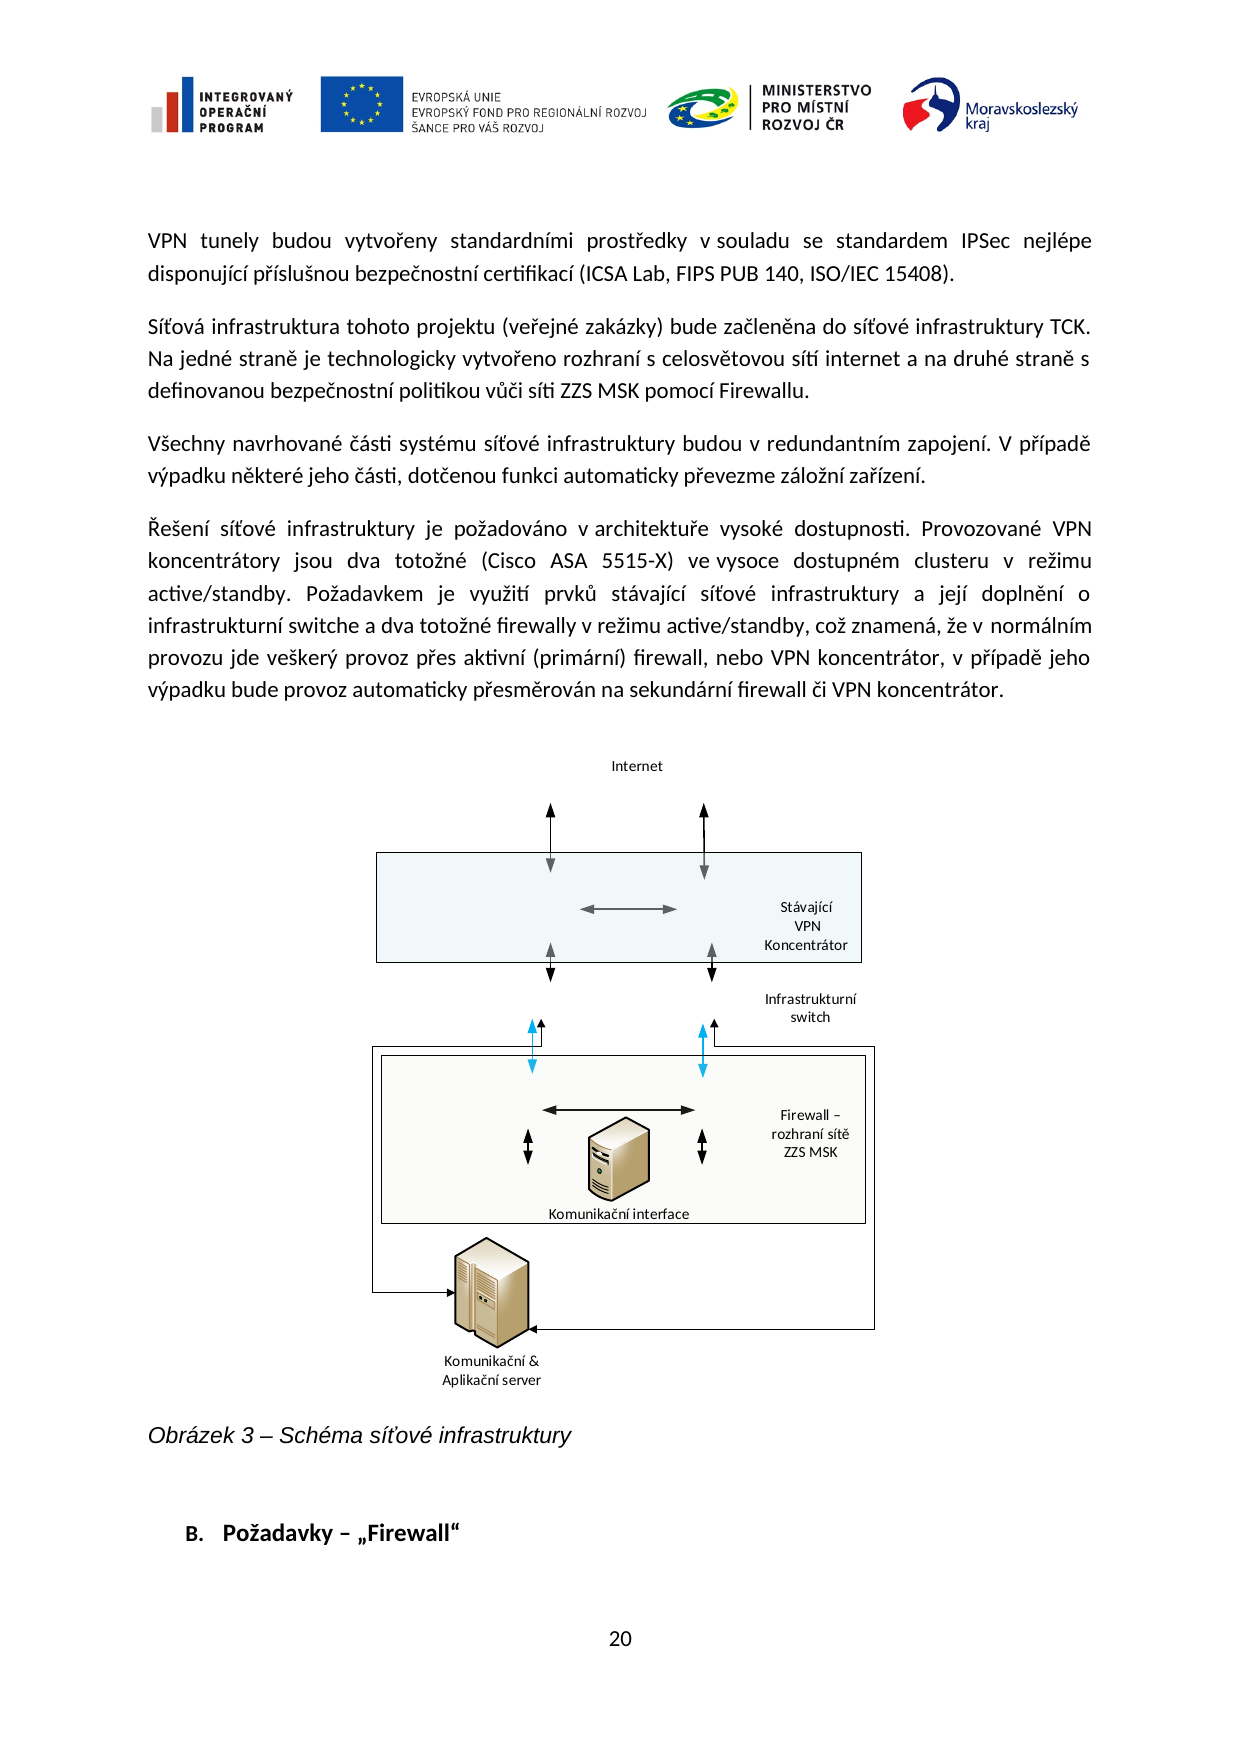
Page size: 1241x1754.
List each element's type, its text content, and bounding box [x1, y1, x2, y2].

text Řešení síťové infrastruktury je požadováno v architektuře vysoké dostupnosti. Provozované VPN koncentrátory jsou dva totožné (Cisco ASA 5515-X) ve vysoce dostupném clusteru v režimu active/standby. Požadavkem je využití prvků stávající síťové infrastruktury a její doplnění o infrastrukturní switche a dva totožné firewally v režimu active/standby, což znamená, že v normálním provozu jde veškerý provoz přes aktivní (primární) firewall, nebo VPN koncentrátor, v případě jeho výpadku bude provoz automaticky přesměrován na sekundární firewall či VPN koncentrátor. [148, 514, 1092, 703]
text VPN tunely budou vytvořeny standardními prostředky v souladu se standardem IPSec nejlépe disponující příslušnou bezpečnostní certifikací (ICSA Lab, FIPS PUB 140, ISO/IEC 15408). [148, 227, 1092, 287]
list Požadavky – „Firewall“ [185, 1517, 1092, 1547]
text Obrázek 3 – Schéma síťové infrastruktury [148, 1422, 1092, 1448]
text Všechny navrhované části systému síťové infrastruktury budou v redundantním zapojení. V případě výpadku některé jeho části, dotčenou funkci automaticky převezme záložní zařízení. [148, 429, 1092, 489]
picture [147, 73, 1092, 143]
text Síťová infrastruktura tohoto projektu (veřejné zakázky) bude začleněna do síťové infrastruktury TCK. Na jedné straně je technologicky vytvořeno rozhraní s celosvětovou sítí internet a na druhé straně s definovanou bezpečnostní politikou vůči síti ZZS MSK pomocí Firewallu. [148, 312, 1092, 404]
